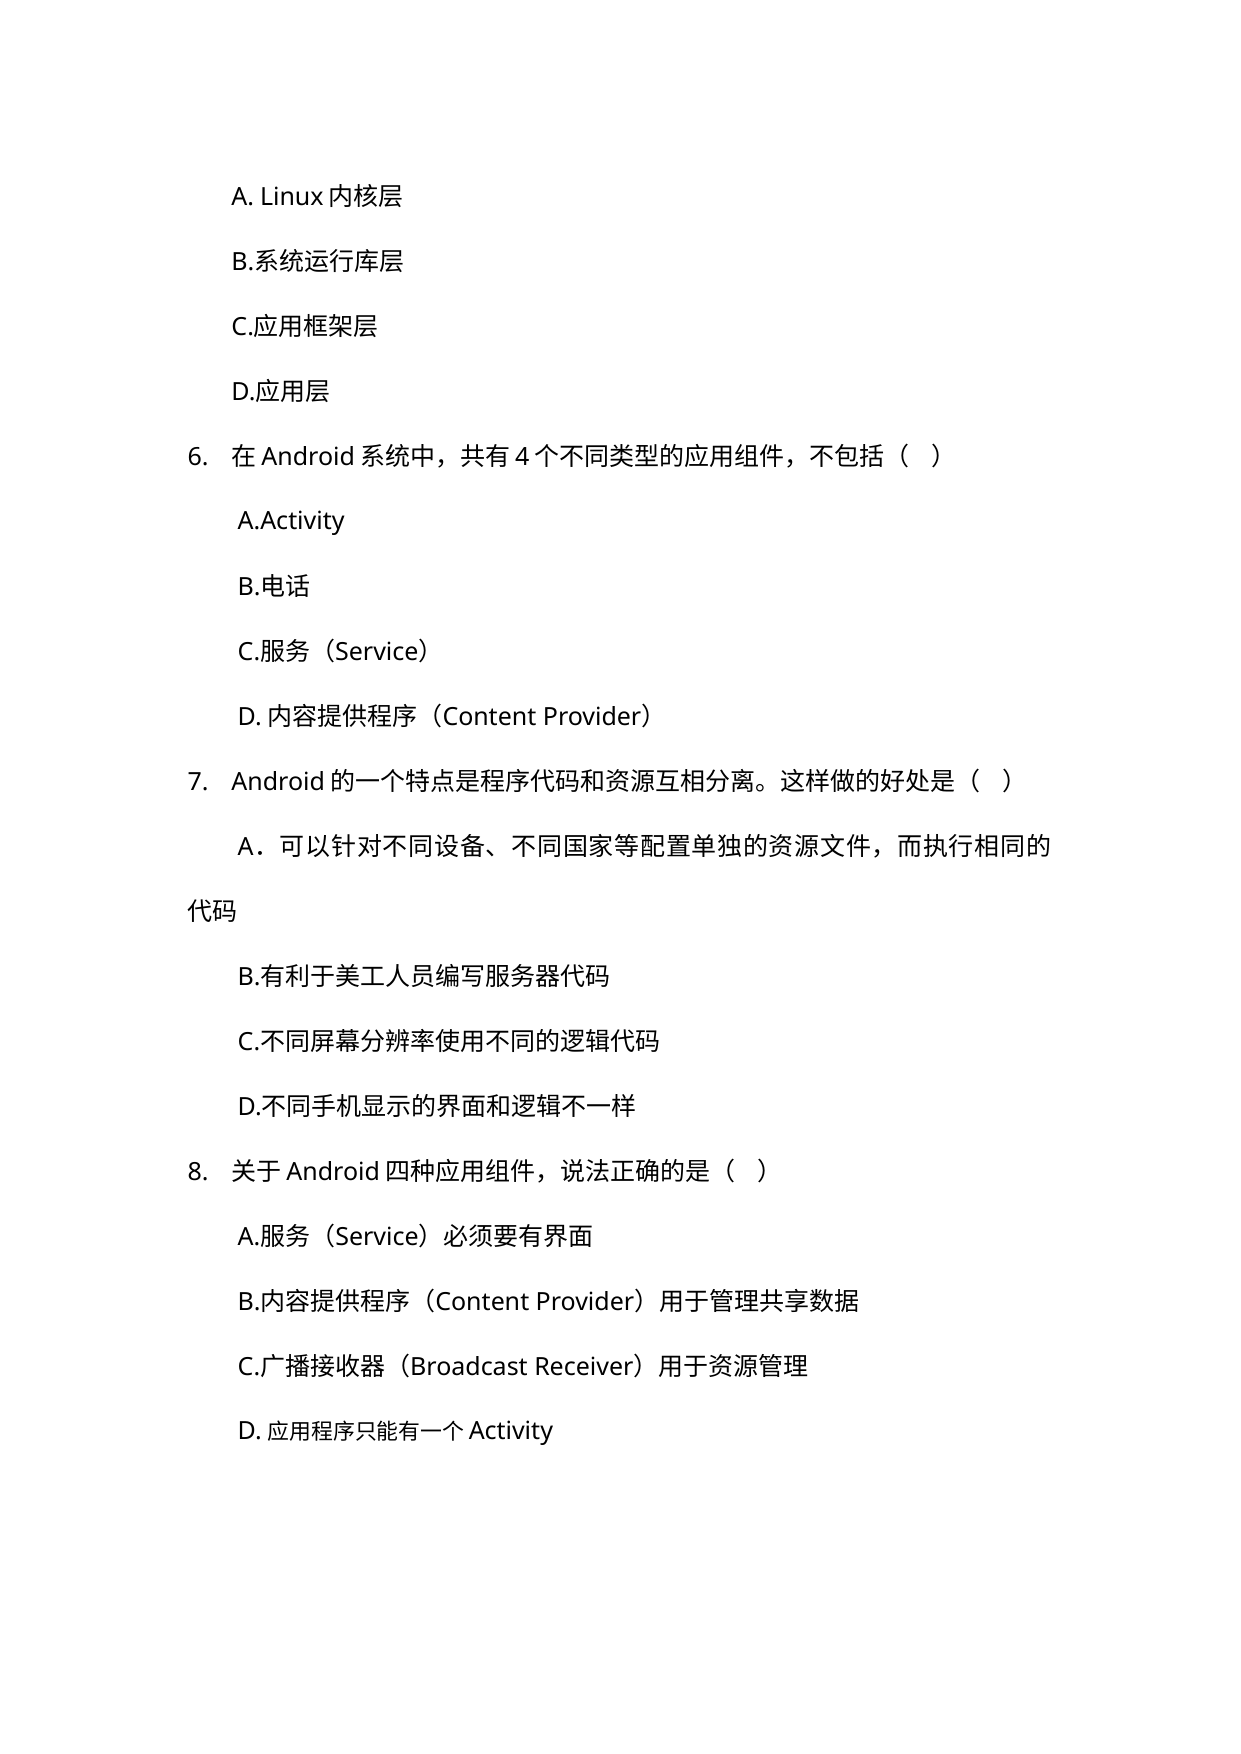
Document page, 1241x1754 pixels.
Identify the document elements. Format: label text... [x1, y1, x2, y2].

list 在Android系统中，共有4个不同类型的应用组件，不包括（ ） [187, 422, 1053, 487]
text A. Linux内核层 [231, 162, 1053, 227]
text A.服务（Service）必须要有界面 [187, 1202, 1053, 1267]
text C.服务（Service） [187, 617, 1053, 682]
text B.电话 [187, 552, 1053, 617]
text D. 内容提供程序（Content Provider） [187, 682, 1053, 747]
text D.不同手机显示的界面和逻辑不一样 [187, 1072, 1053, 1137]
text C.应用框架层 [231, 292, 1053, 357]
text B.系统运行库层 [231, 227, 1053, 292]
text D. 应用程序只能有一个Activity [187, 1397, 1053, 1462]
list Android的一个特点是程序代码和资源互相分离。这样做的好处是（ ） [187, 747, 1053, 812]
text C.不同屏幕分辨率使用不同的逻辑代码 [187, 1007, 1053, 1072]
text C.广播接收器（Broadcast Receiver）用于资源管理 [187, 1332, 1053, 1397]
text A．可以针对不同设备、不同国家等配置单独的资源文件，而执行相同的代码 [187, 812, 1053, 942]
text A.Activity [187, 487, 1053, 552]
list 关于Android四种应用组件，说法正确的是（ ） [187, 1137, 1053, 1202]
text B.有利于美工人员编写服务器代码 [187, 942, 1053, 1007]
text B.内容提供程序（Content Provider）用于管理共享数据 [187, 1267, 1053, 1332]
text D.应用层 [231, 357, 1053, 422]
